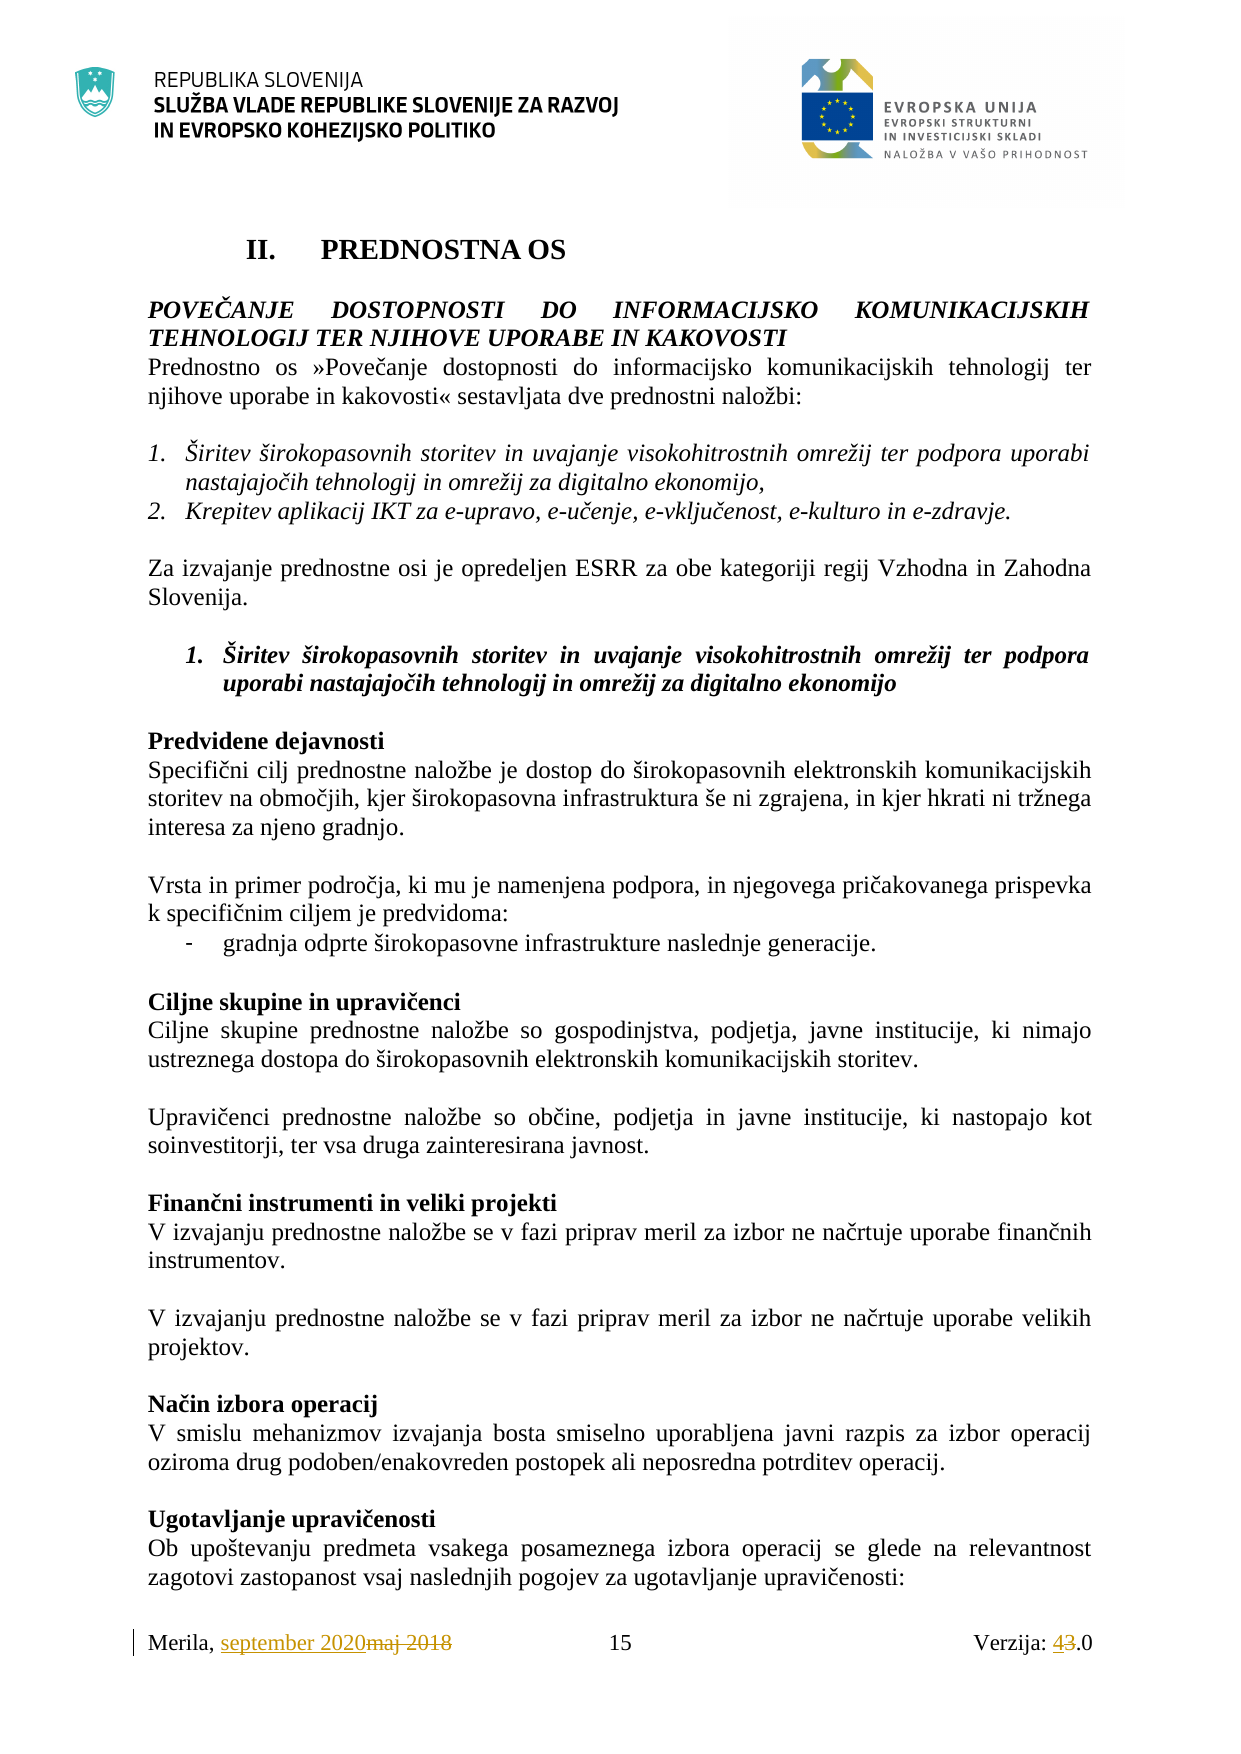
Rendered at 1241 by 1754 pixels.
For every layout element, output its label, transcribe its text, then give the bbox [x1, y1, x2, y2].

picture [75, 67, 619, 144]
text Vrsta in primer področja, ki mu je namenjena podpora, in njegovega pričakovanega prispevka k specifičnim ciljem je predvidoma: [148, 870, 1093, 927]
picture [728, 16, 1125, 208]
list Krepitev aplikacij IKT za e-upravo, e-učenje, e-vključenost, e-kulturo in e-zdravje. [148, 496, 1093, 525]
text V smislu mehanizmov izvajanja bosta smiselno uporabljena javni razpis za izbor operacij oziroma drug podoben/enakovreden postopek ali neposredna potrditev operacij. [148, 1418, 1093, 1475]
text Finančni instrumenti in veliki projekti [148, 1188, 1093, 1217]
text V izvajanju prednostne naložbe se v fazi priprav meril za izbor ne načrtuje uporabe velikih projektov. [148, 1303, 1093, 1360]
list gradnja odprte širokopasovne infrastrukture naslednje generacije. [185, 927, 1093, 958]
text Za izvajanje prednostne osi je opredeljen ESRR za obe kategoriji regij Vzhodna in Zahodna Slovenija. [148, 553, 1093, 611]
text V izvajanju prednostne naložbe se v fazi priprav meril za izbor ne načrtuje uporabe finančnih instrumentov. [148, 1217, 1093, 1274]
list Širitev širokopasovnih storitev in uvajanje visokohitrostnih omrežij ter podpora uporabi nastajajočih tehnologij in omrežij za digitalno ekonomijo, [148, 438, 1093, 496]
text Ob upoštevanju predmeta vsakega posameznega izbora operacij se glede na relevantnost zagotovi zastopanost vsaj naslednjih pogojev za ugotavljanje upravičenosti: [148, 1533, 1093, 1590]
text Ciljne skupine in upravičenci [148, 987, 1093, 1015]
text Način izbora operacij [148, 1389, 1093, 1418]
text Prednostno os »Povečanje dostopnosti do informacijsko komunikacijskih tehnologij ter njihove uporabe in kakovosti« sestavljata dve prednostni naložbi: [148, 352, 1093, 410]
text POVEČANJE DOSTOPNOSTI DO INFORMACIJSKO KOMUNIKACIJSKIH TEHNOLOGIJ TER NJIHOVE UPORABE IN KAKOVOSTI [148, 295, 1093, 352]
text Predvidene dejavnosti [148, 726, 1093, 755]
subtitle PREDNOSTNA OS [246, 232, 1093, 266]
text Ciljne skupine prednostne naložbe so gospodinjstva, podjetja, javne institucije, ki nimajo ustreznega dostopa do širokopasovnih elektronskih komunikacijskih storitev. [148, 1015, 1093, 1073]
subtitle Širitev širokopasovnih storitev in uvajanje visokohitrostnih omrežij ter podpora uporabi nastajajočih tehnologij in omrežij za digitalno ekonomijo [185, 640, 1093, 697]
text Specifični cilj prednostne naložbe je dostop do širokopasovnih elektronskih komunikacijskih storitev na območjih, kjer širokopasovna infrastruktura še ni zgrajena, in kjer hkrati ni tržnega interesa za njeno gradnjo. [148, 755, 1093, 841]
text Ugotavljanje upravičenosti [148, 1504, 1093, 1533]
text Upravičenci prednostne naložbe so občine, podjetja in javne institucije, ki nastopajo kot soinvestitorji, ter vsa druga zainteresirana javnost. [148, 1102, 1093, 1159]
